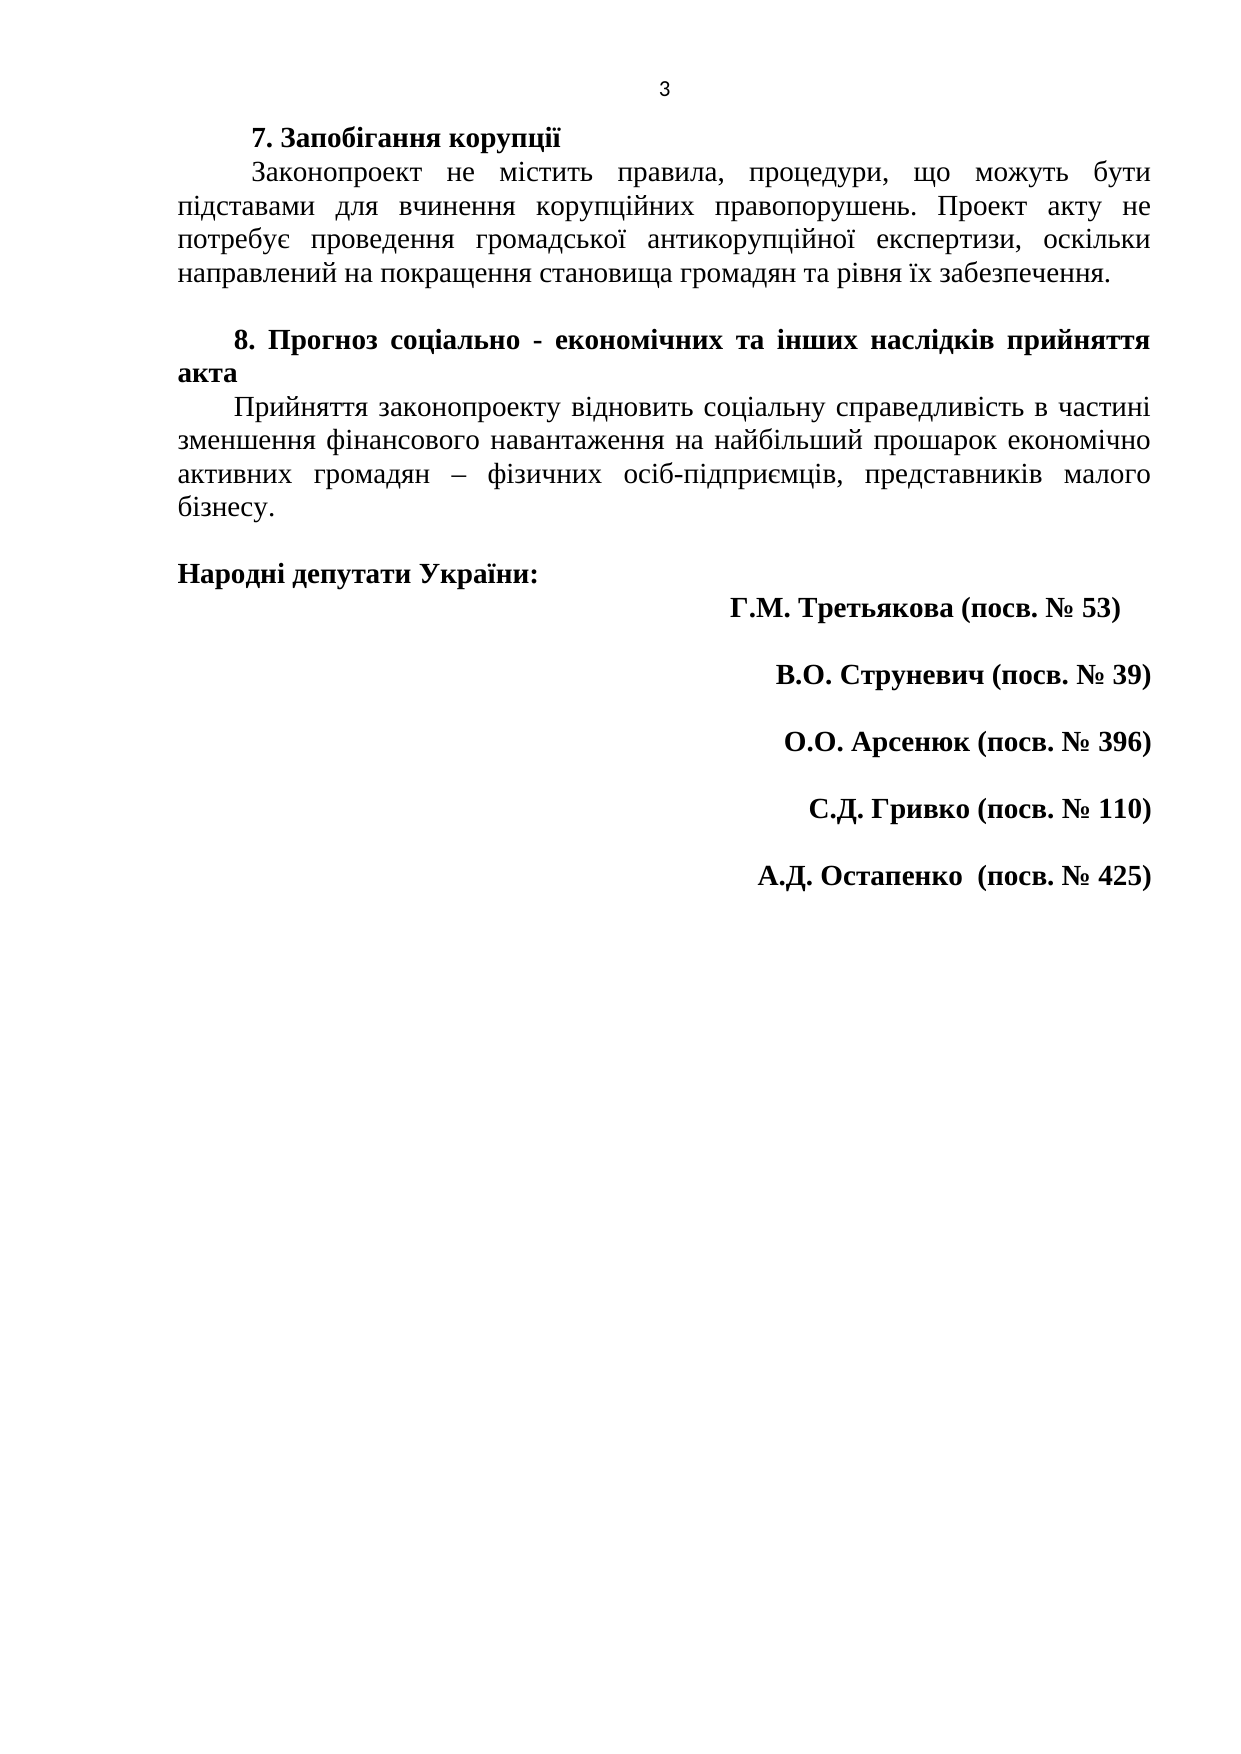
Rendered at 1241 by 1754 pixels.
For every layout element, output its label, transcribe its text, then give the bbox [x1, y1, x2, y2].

text Народні депутати України: Г.М. Третьякова (посв. № 53) [177, 557, 1152, 624]
text О.О. Арсенюк (посв. № 396) [177, 724, 1152, 758]
text В.О. Струневич (посв. № 39) [177, 657, 1152, 691]
text С.Д. Гривко (посв. № 110) [177, 791, 1152, 825]
text 7. Запобігання корупції [177, 121, 1152, 154]
text А.Д. Остапенко (посв. № 425) [177, 858, 1152, 892]
text Законопроект не містить правила, процедури, що можуть бути підставами для вчинення корупційних правопорушень. Проект акту не потребує проведення громадської антикорупційної експертизи, оскільки направлений на покращення становища громадян та рівня їх забезпечення. [177, 154, 1152, 288]
text Прийняття законопроекту відновить соціальну справедливість в частині зменшення фінансового навантаження на найбільший прошарок економічно активних громадян – фізичних осіб-підприємців, представників малого бізнесу. [177, 389, 1152, 523]
list 8. Прогноз соціально - економічних та інших наслідків прийняття акта [177, 322, 1152, 389]
